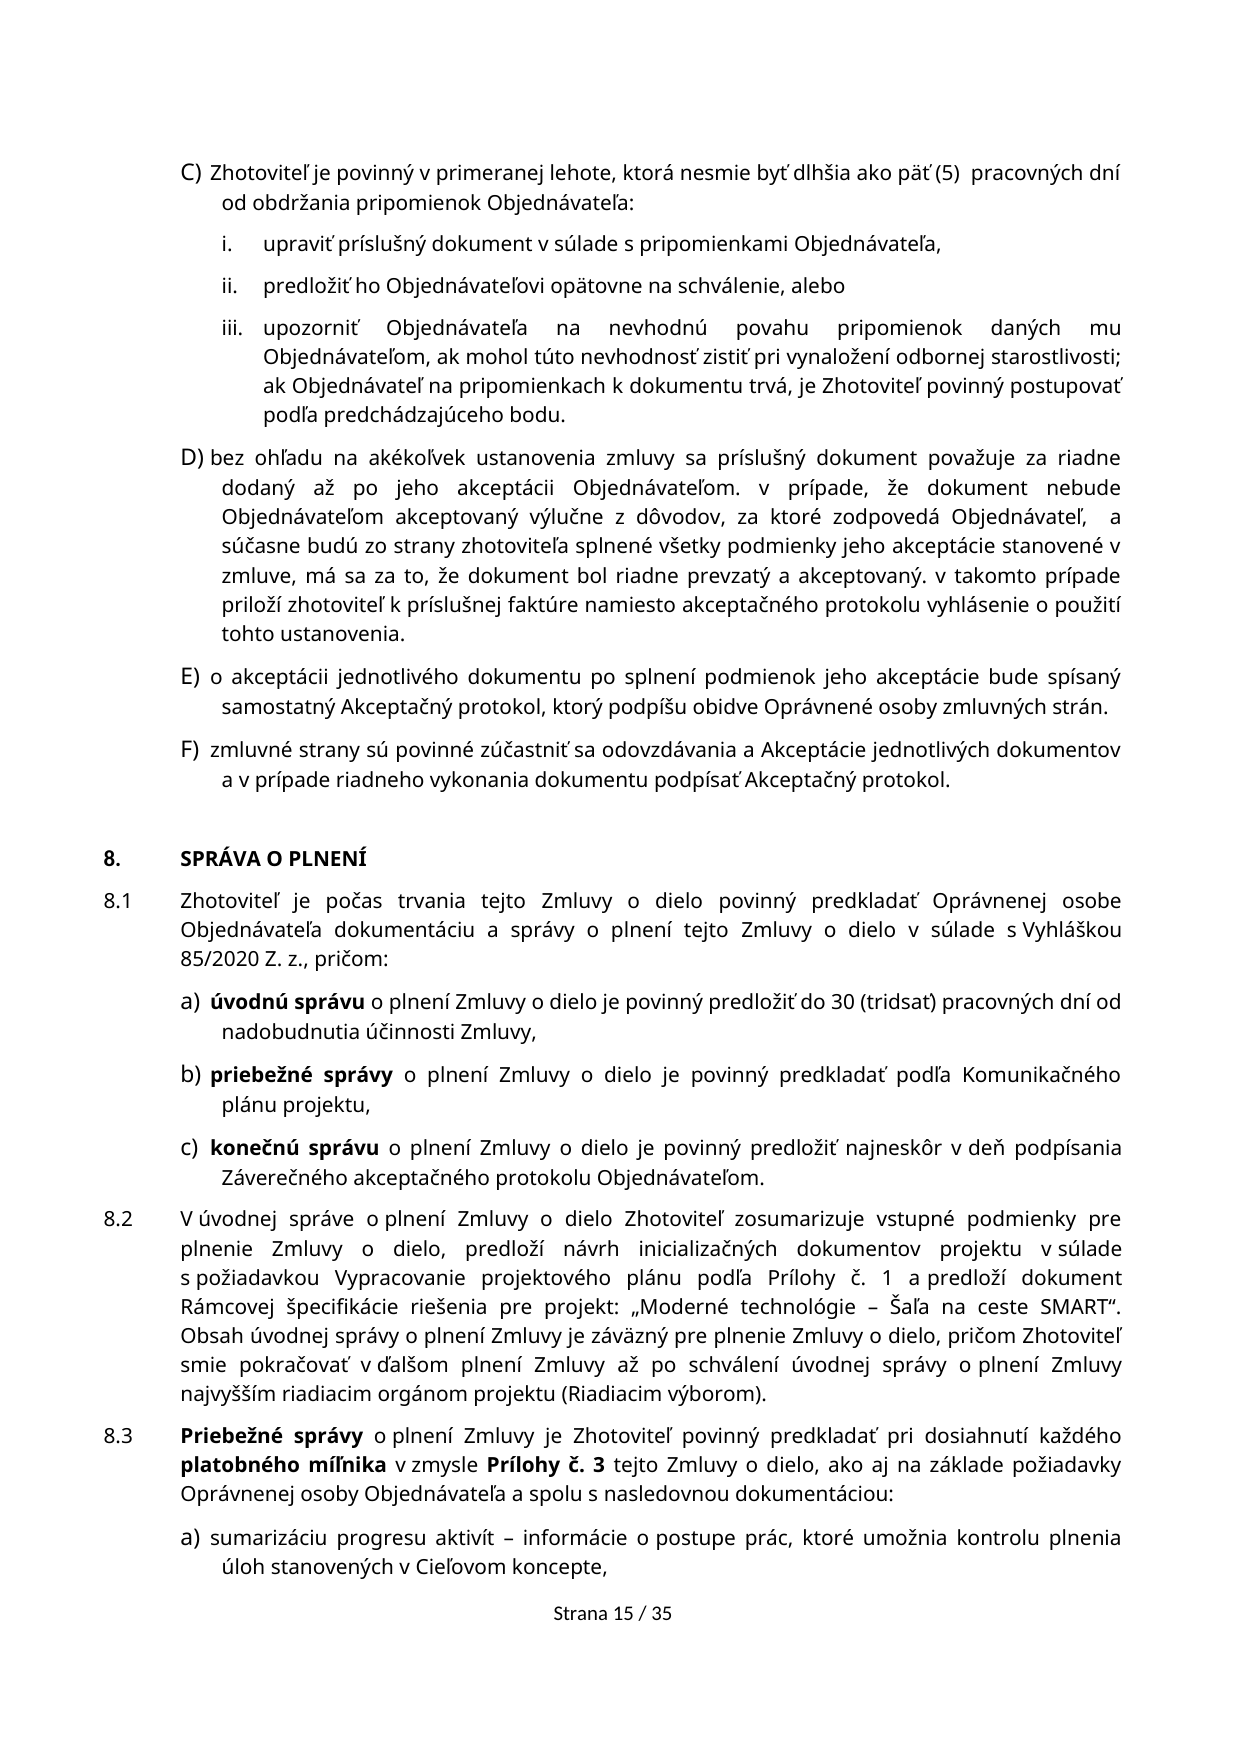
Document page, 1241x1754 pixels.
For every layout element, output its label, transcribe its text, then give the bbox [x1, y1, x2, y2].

text V úvodnej správe o plnení Zmluvy o dielo Zhotoviteľ zosumarizuje vstupné podmienky pre plnenie Zmluvy o dielo, predloží návrh inicializačných dokumentov projektu v súlade s požiadavkou Vypracovanie projektového plánu podľa Prílohy č. 1 a predloží dokument Rámcovej špecifikácie riešenia pre projekt: „Moderné technológie – Šaľa na ceste SMART“. Obsah úvodnej správy o plnení Zmluvy je záväzný pre plnenie Zmluvy o dielo, pričom Zhotoviteľ smie pokračovať v ďalšom plnení Zmluvy až po schválení úvodnej správy o plnení Zmluvy najvyšším riadiacim orgánom projektu (Riadiacim výborom). [103, 1204, 1122, 1408]
text SPRÁVA O PLNENÍ [103, 843, 1122, 873]
list predložiť ho Objednávateľovi opätovne na schválenie, alebo [221, 271, 1122, 300]
list priebežné správy o plnení Zmluvy o dielo je povinný predkladať podľa Komunikačného plánu projektu, [180, 1058, 1122, 1118]
list upozorniť Objednávateľa na nevhodnú povahu pripomienok daných mu Objednávateľom, ak mohol túto nevhodnosť zistiť pri vynaložení odbornej starostlivosti; ak Objednávateľ na pripomienkach k dokumentu trvá, je Zhotoviteľ povinný postupovať podľa predchádzajúceho bodu. [221, 312, 1122, 429]
list sumarizáciu progresu aktivít – informácie o postupe prác, ktoré umožnia kontrolu plnenia úloh stanovených v Cieľovom koncepte, [180, 1521, 1122, 1581]
list úvodnú správu o plnení Zmluvy o dielo je povinný predložiť do 30 (tridsať) pracovných dní od nadobudnutia účinnosti Zmluvy, [180, 985, 1122, 1046]
list upraviť príslušný dokument v súlade s pripomienkami Objednávateľa, [221, 229, 1122, 258]
list Zhotoviteľ je povinný v primeranej lehote, ktorá nesmie byť dlhšia ako päť (5) pracovných dní od obdržania pripomienok Objednávateľa: [180, 156, 1122, 216]
text Priebežné správy o plnení Zmluvy je Zhotoviteľ povinný predkladať pri dosiahnutí každého platobného míľnika v zmysle Prílohy č. 3 tejto Zmluvy o dielo, ako aj na základe požiadavky Oprávnenej osoby Objednávateľa a spolu s nasledovnou dokumentáciou: [103, 1421, 1122, 1508]
list zmluvné strany sú povinné zúčastniť sa odovzdávania a Akceptácie jednotlivých dokumentov a v prípade riadneho vykonania dokumentu podpísať Akceptačný protokol. [180, 733, 1122, 793]
list bez ohľadu na akékoľvek ustanovenia zmluvy sa príslušný dokument považuje za riadne dodaný až po jeho akceptácii Objednávateľom. v prípade, že dokument nebude Objednávateľom akceptovaný výlučne z dôvodov, za ktoré zodpovedá Objednávateľ, a súčasne budú zo strany zhotoviteľa splnené všetky podmienky jeho akceptácie stanovené v zmluve, má sa za to, že dokument bol riadne prevzatý a akceptovaný. v takomto prípade priloží zhotoviteľ k príslušnej faktúre namiesto akceptačného protokolu vyhlásenie o použití tohto ustanovenia. [180, 441, 1122, 648]
text Zhotoviteľ je počas trvania tejto Zmluvy o dielo povinný predkladať Oprávnenej osobe Objednávateľa dokumentáciu a správy o plnení tejto Zmluvy o dielo v súlade s Vyhláškou 85/2020 Z. z., pričom: [103, 885, 1122, 973]
list konečnú správu o plnení Zmluvy o dielo je povinný predložiť najneskôr v deň podpísania Záverečného akceptačného protokolu Objednávateľom. [180, 1131, 1122, 1191]
list o akceptácii jednotlivého dokumentu po splnení podmienok jeho akceptácie bude spísaný samostatný Akceptačný protokol, ktorý podpíšu obidve Oprávnené osoby zmluvných strán. [180, 660, 1122, 721]
